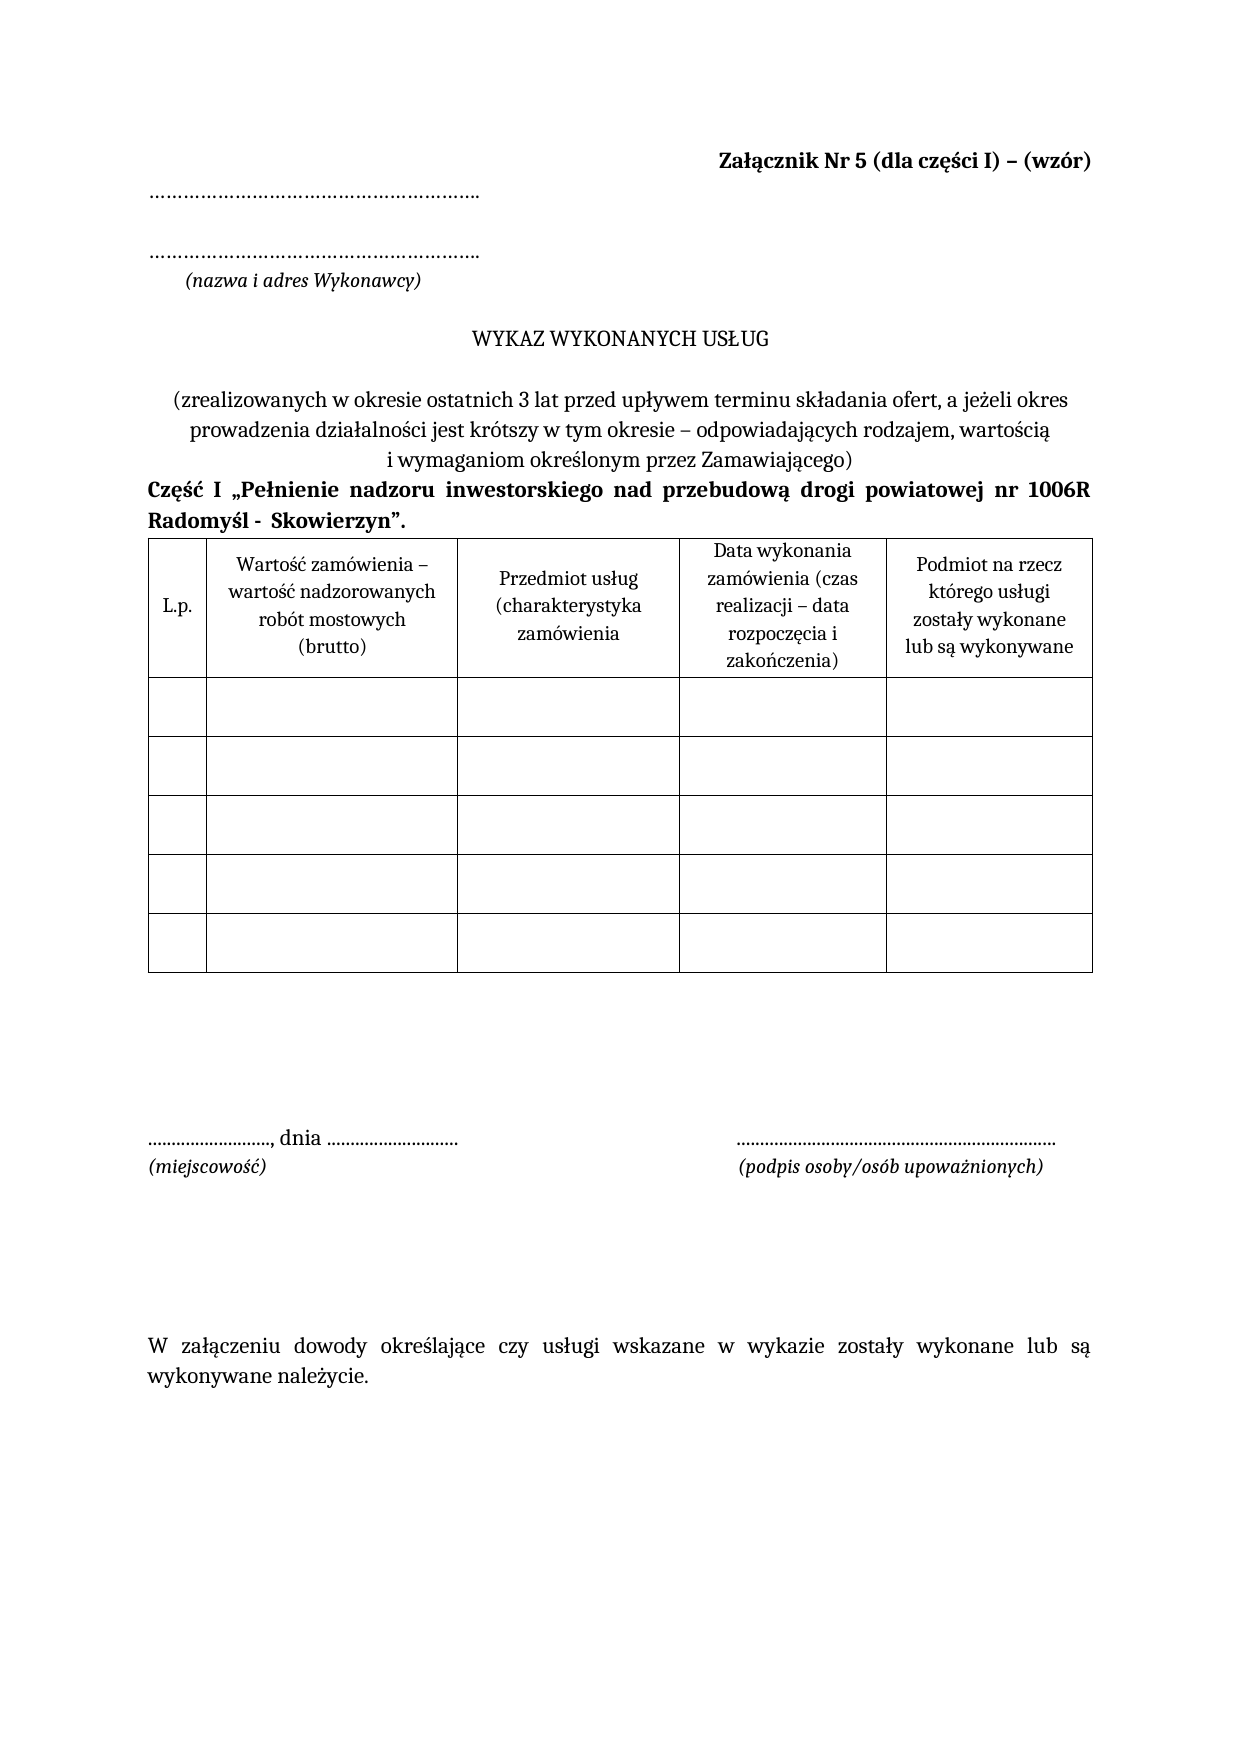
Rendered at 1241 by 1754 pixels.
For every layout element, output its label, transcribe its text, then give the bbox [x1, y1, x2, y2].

text (miejscowość) (podpis osoby/osób upoważnionych) [148, 1154, 1093, 1178]
table_cell [207, 678, 457, 736]
table_cell [149, 737, 206, 795]
table_cell [458, 855, 679, 913]
table_cell [149, 855, 206, 913]
table_header Przedmiot usług (charakterystyka zamówienia [458, 539, 679, 677]
table_cell [207, 737, 457, 795]
table_cell [458, 914, 679, 972]
text .........................., dnia ............................ .................................................................... [148, 1124, 1093, 1151]
table_cell [458, 678, 679, 736]
text …………………………………………………. [148, 178, 1093, 204]
text W załączeniu dowody określające czy usługi wskazane w wykazie zostały wykonane lub są wykonywane należycie. [148, 1333, 1093, 1389]
table_cell [680, 914, 886, 972]
table_cell [207, 855, 457, 913]
table_header Data wykonania zamówienia (czas realizacji – data rozpoczęcia i zakończenia) [680, 539, 886, 677]
table_cell [887, 855, 1092, 913]
table_cell [887, 796, 1092, 854]
table_cell [887, 678, 1092, 736]
table_cell [680, 737, 886, 795]
text Załącznik Nr 5 (dla części I) – (wzór) [148, 148, 1093, 174]
table_cell [458, 796, 679, 854]
table_cell [680, 796, 886, 854]
table_cell [207, 914, 457, 972]
text Część I „Pełnienie nadzoru inwestorskiego nad przebudową drogi powiatowej nr 1006R Radomyśl - Skowierzyn”. [148, 477, 1093, 534]
table_header L.p. [149, 539, 206, 677]
table_cell [458, 737, 679, 795]
table_cell [149, 914, 206, 972]
text (zrealizowanych w okresie ostatnich 3 lat przed upływem terminu składania ofert, a jeżeli okres prowadzenia działalności jest krótszy w tym okresie – odpowiadających rodzajem, wartością i wymaganiom określonym przez Zamawiającego) [148, 387, 1093, 473]
table_cell [149, 678, 206, 736]
table_cell [207, 796, 457, 854]
table_cell [149, 796, 206, 854]
table_header Wartość zamówienia – wartość nadzorowanych robót mostowych (brutto) [207, 539, 457, 677]
table_cell [680, 855, 886, 913]
table_cell [680, 678, 886, 736]
table_cell [887, 914, 1092, 972]
text (nazwa i adres Wykonawcy) [148, 268, 1093, 292]
table_header Podmiot na rzecz którego usługi zostały wykonane lub są wykonywane [887, 539, 1092, 677]
table_cell [887, 737, 1092, 795]
text …………………………………………………. [148, 238, 1093, 264]
text WYKAZ WYKONANYCH USŁUG [148, 326, 1093, 352]
